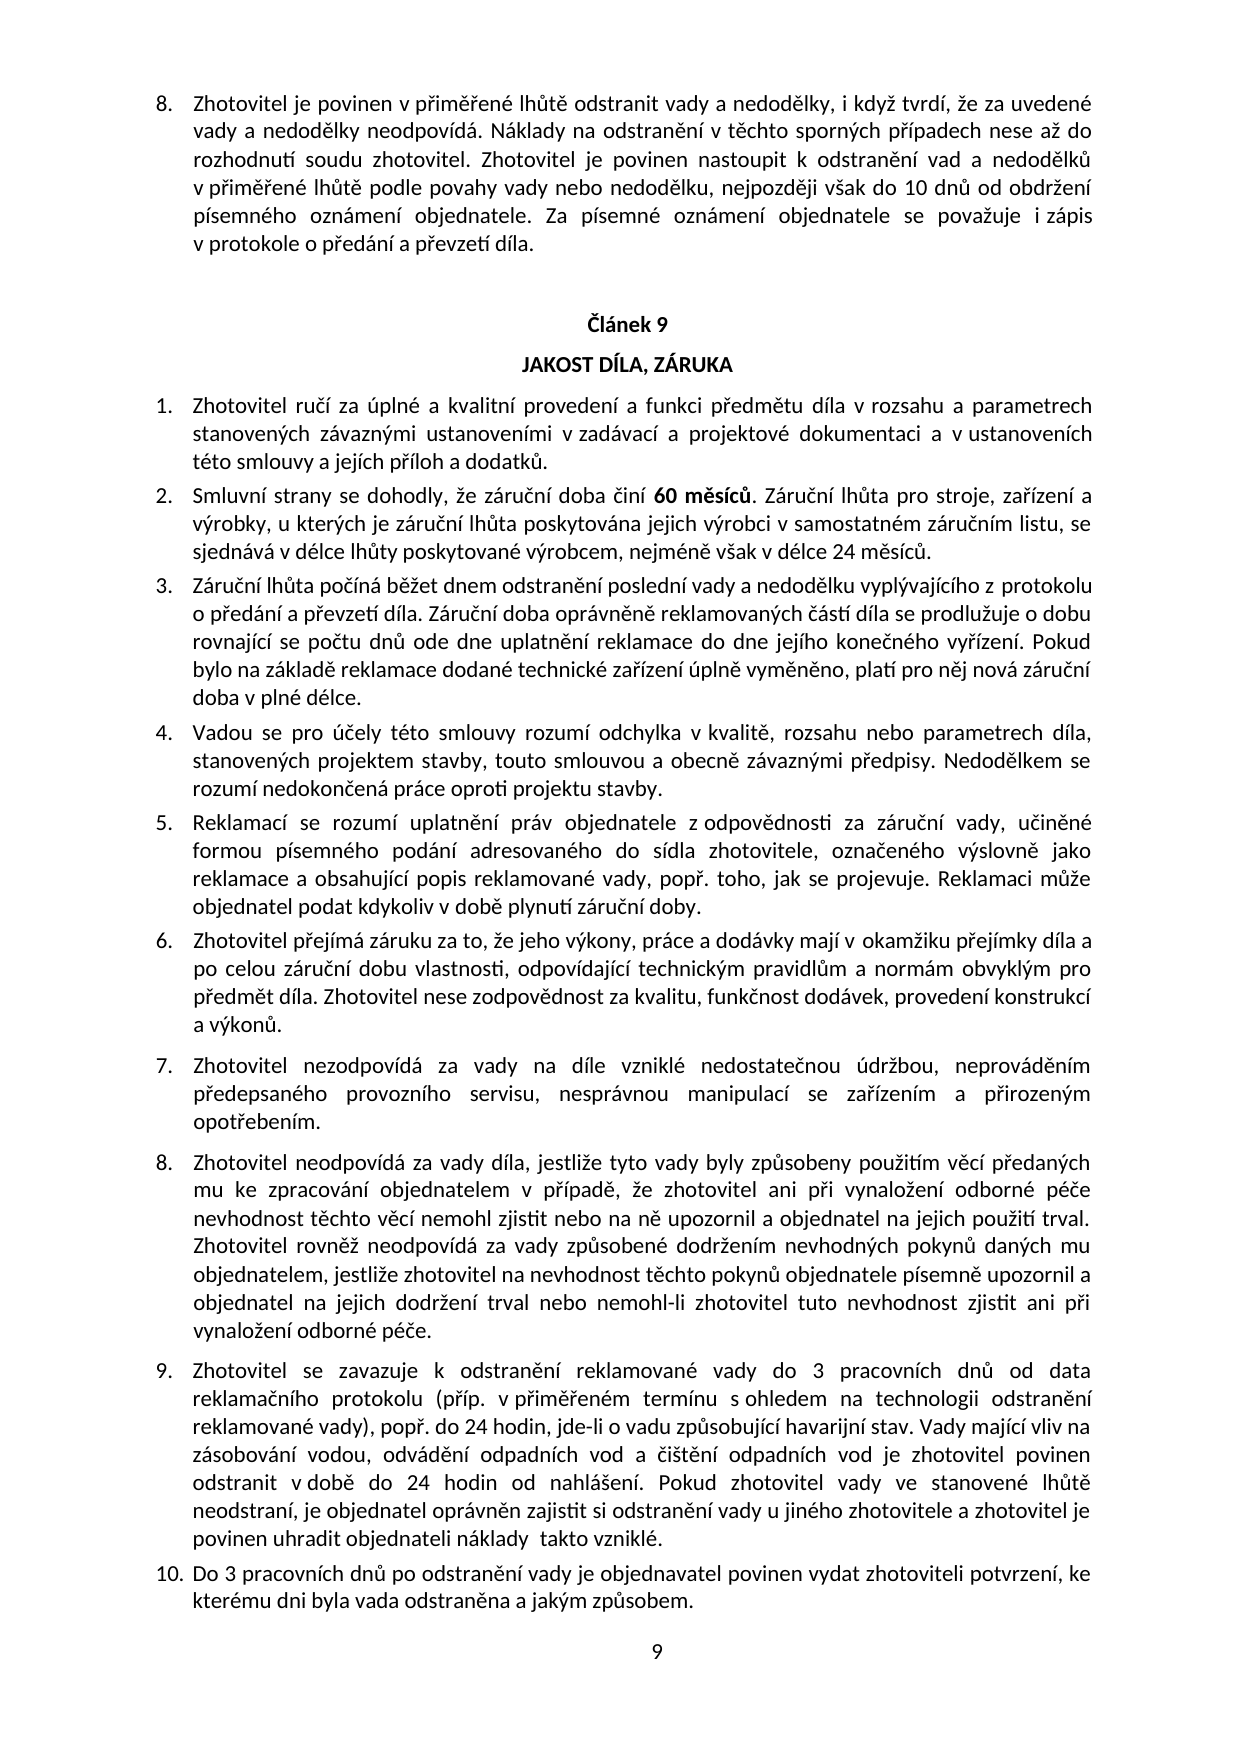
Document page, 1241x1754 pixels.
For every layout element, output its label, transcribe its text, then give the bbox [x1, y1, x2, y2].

list Záruční lhůta počíná běžet dnem odstranění poslední vady a nedodělku vyplývajícího z protokolu o předání a převzetí díla. Záruční doba oprávněně reklamovaných částí díla se prodlužuje o dobu rovnající se počtu dnů ode dne uplatnění reklamace do dne jejího konečného vyřízení. Pokud bylo na základě reklamace dodané technické zařízení úplně vyměněno, platí pro něj nová záruční doba v plné délce. [155, 571, 1093, 712]
list Vadou se pro účely této smlouvy rozumí odchylka v kvalitě, rozsahu nebo parametrech díla, stanovených projektem stavby, touto smlouvou a obecně závaznými předpisy. Nedodělkem se rozumí nedokončená práce oproti projektu stavby. [155, 718, 1093, 802]
text Jakost díla, záruka [162, 350, 1093, 378]
subtitle Článek 9 [162, 310, 1093, 338]
list Zhotovitel neodpovídá za vady díla, jestliže tyto vady byly způsobeny použitím věcí předaných mu ke zpracování objednatelem v případě, že zhotovitel ani při vynaložení odborné péče nevhodnost těchto věcí nemohl zjistit nebo na ně upozornil a objednatel na jejich použití trval. Zhotovitel rovněž neodpovídá za vady způsobené dodržením nevhodných pokynů daných mu objednatelem, jestliže zhotovitel na nevhodnost těchto pokynů objednatele písemně upozornil a objednatel na jejich dodržení trval nebo nemohl-li zhotovitel tuto nevhodnost zjistit ani při vynaložení odborné péče. [156, 1148, 1093, 1344]
list Do 3 pracovních dnů po odstranění vady je objednavatel povinen vydat zhotoviteli potvrzení, ke kterému dni byla vada odstraněna a jakým způsobem. [155, 1559, 1093, 1615]
list Zhotovitel se zavazuje k odstranění reklamované vady do 3 pracovních dnů od data reklamačního protokolu (příp. v přiměřeném termínu s ohledem na technologii odstranění reklamované vady), popř. do 24 hodin, jde-li o vadu způsobující havarijní stav. Vady mající vliv na zásobování vodou, odvádění odpadních vod a čištění odpadních vod je zhotovitel povinen odstranit v době do 24 hodin od nahlášení. Pokud zhotovitel vady ve stanovené lhůtě neodstraní, je objednatel oprávněn zajistit si odstranění vady u jiného zhotovitele a zhotovitel je povinen uhradit objednateli náklady takto vzniklé. [155, 1356, 1093, 1552]
list Zhotovitel ručí za úplné a kvalitní provedení a funkci předmětu díla v rozsahu a parametrech stanovených závaznými ustanoveními v zadávací a projektové dokumentaci a v ustanoveních této smlouvy a jejích příloh a dodatků. [155, 391, 1093, 475]
list Zhotovitel je povinen v přiměřené lhůtě odstranit vady a nedodělky, i když tvrdí, že za uvedené vady a nedodělky neodpovídá. Náklady na odstranění v těchto sporných případech nese až do rozhodnutí soudu zhotovitel. Zhotovitel je povinen nastoupit k odstranění vad a nedodělků v přiměřené lhůtě podle povahy vady nebo nedodělku, nejpozději však do 10 dnů od obdržení písemného oznámení objednatele. Za písemné oznámení objednatele se považuje i zápis v protokole o předání a převzetí díla. [156, 89, 1093, 257]
list Zhotovitel nezodpovídá za vady na díle vzniklé nedostatečnou údržbou, neprováděním předepsaného provozního servisu, nesprávnou manipulací se zařízením a přirozeným opotřebením. [156, 1051, 1093, 1135]
list Zhotovitel přejímá záruku za to, že jeho výkony, práce a dodávky mají v okamžiku přejímky díla a po celou záruční dobu vlastnosti, odpovídající technickým pravidlům a normám obvyklým pro předmět díla. Zhotovitel nese zodpovědnost za kvalitu, funkčnost dodávek, provedení konstrukcí a výkonů. [156, 926, 1093, 1038]
list Reklamací se rozumí uplatnění práv objednatele z odpovědnosti za záruční vady, učiněné formou písemného podání adresovaného do sídla zhotovitele, označeného výslovně jako reklamace a obsahující popis reklamované vady, popř. toho, jak se projevuje. Reklamaci může objednatel podat kdykoliv v době plynutí záruční doby. [155, 808, 1093, 920]
list Smluvní strany se dohodly, že záruční doba činí 60 měsíců. Záruční lhůta pro stroje, zařízení a výrobky, u kterých je záruční lhůta poskytována jejich výrobci v samostatném záručním listu, se sjednává v délce lhůty poskytované výrobcem, nejméně však v délce 24 měsíců. [155, 481, 1093, 565]
